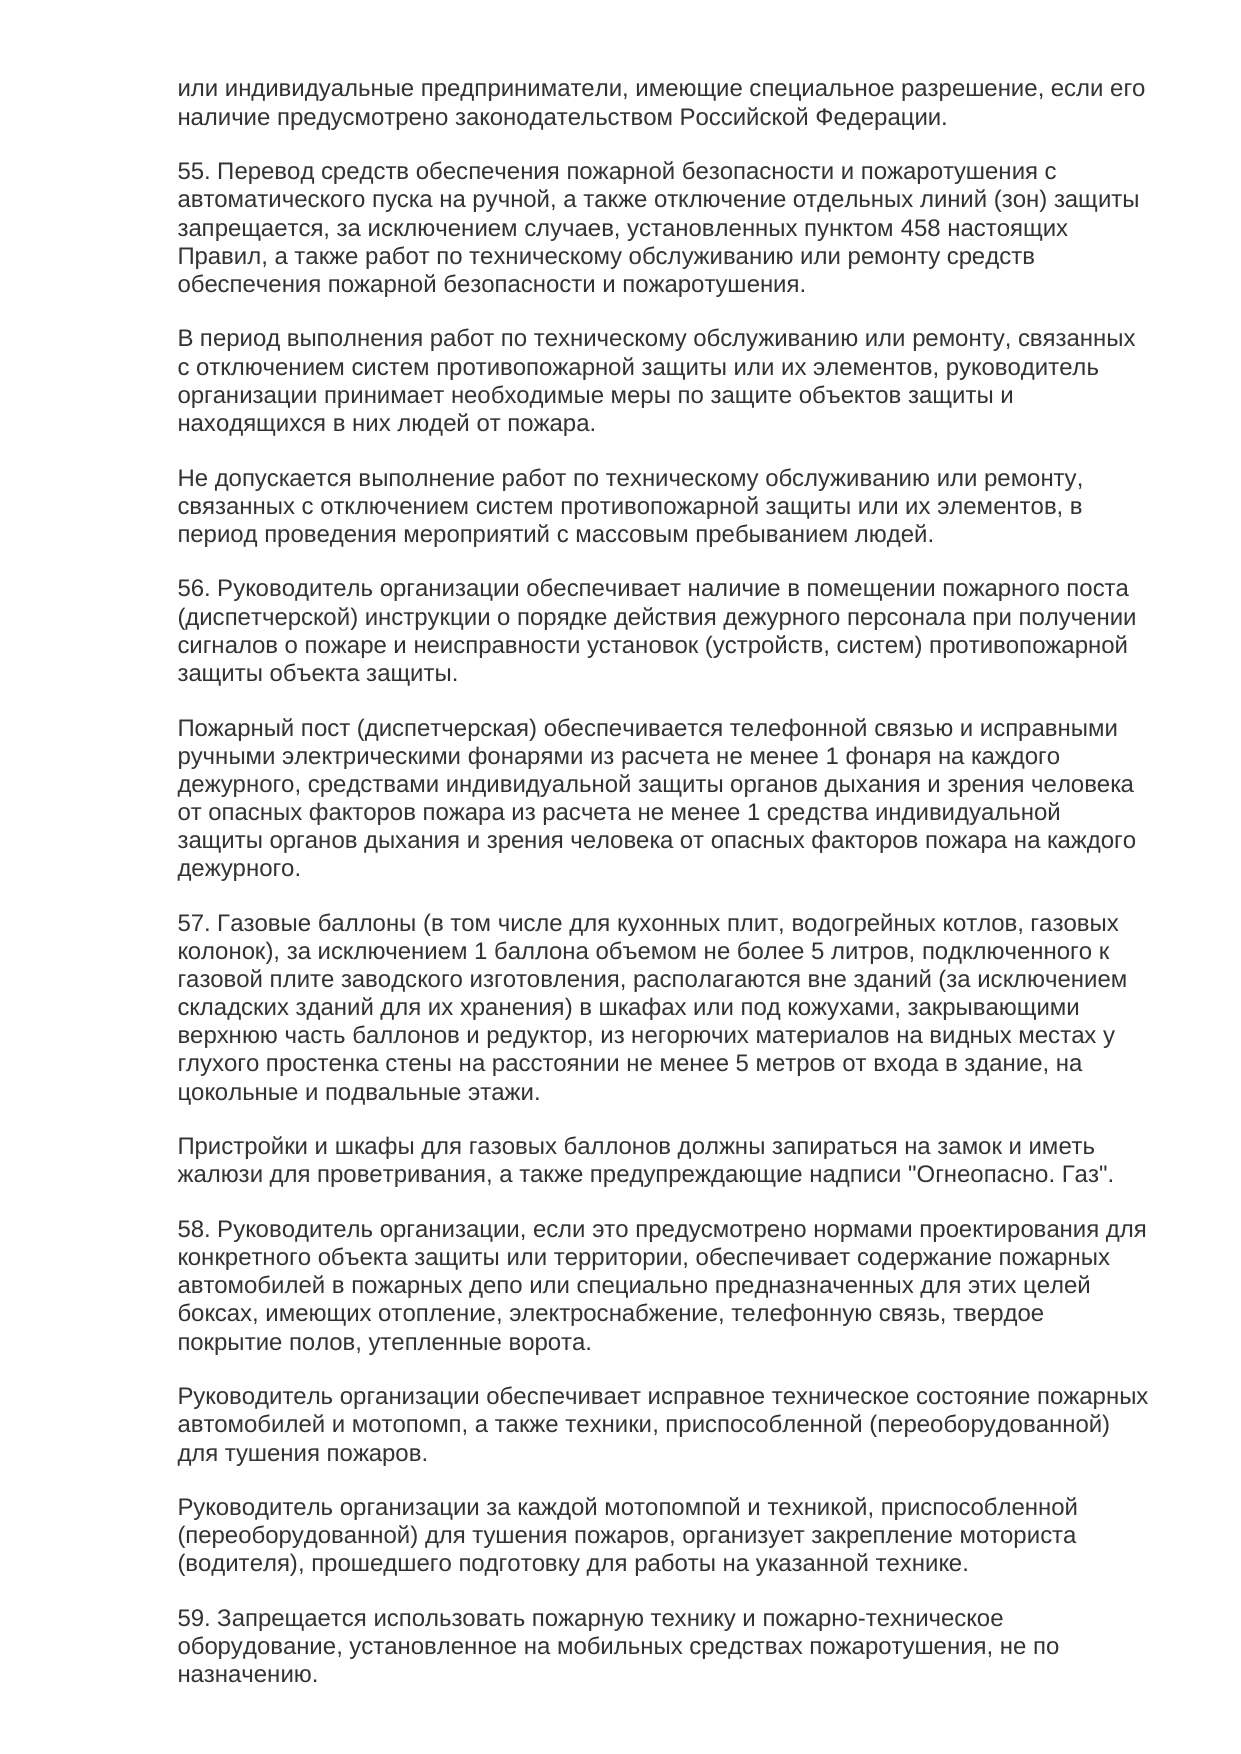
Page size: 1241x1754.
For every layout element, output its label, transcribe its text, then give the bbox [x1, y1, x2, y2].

text Руководитель организации обеспечивает исправное техническое состояние пожарных автомобилей и мотопомп, а также техники, приспособленной (переоборудованной) для тушения пожаров. [177, 1382, 1152, 1466]
text Пожарный пост (диспетчерская) обеспечивается телефонной связью и исправными ручными электрическими фонарями из расчета не менее 1 фонаря на каждого дежурного, средствами индивидуальной защиты органов дыхания и зрения человека от опасных факторов пожара из расчета не менее 1 средства индивидуальной защиты органов дыхания и зрения человека от опасных факторов пожара на каждого дежурного. [177, 713, 1152, 882]
text 55. Перевод средств обеспечения пожарной безопасности и пожаротушения с автоматического пуска на ручной, а также отключение отдельных линий (зон) защиты запрещается, за исключением случаев, установленных пунктом 458 настоящих Правил, а также работ по техническому обслуживанию или ремонту средств обеспечения пожарной безопасности и пожаротушения. [177, 157, 1152, 297]
text Пристройки и шкафы для газовых баллонов должны запираться на замок и иметь жалюзи для проветривания, а также предупреждающие надписи "Огнеопасно. Газ". [177, 1132, 1152, 1188]
text Руководитель организации за каждой мотопомпой и техникой, приспособленной (переоборудованной) для тушения пожаров, организует закрепление моториста (водителя), прошедшего подготовку для работы на указанной технике. [177, 1493, 1152, 1577]
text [177, 74, 1152, 130]
text 57. Газовые баллоны (в том числе для кухонных плит, водогрейных котлов, газовых колонок), за исключением 1 баллона объемом не более 5 литров, подключенного к газовой плите заводского изготовления, располагаются вне зданий (за исключением складских зданий для их хранения) в шкафах или под кожухами, закрывающими верхнюю часть баллонов и редуктор, из негорючих материалов на видных местах у глухого простенка стены на расстоянии не менее 5 метров от входа в здание, на цокольные и подвальные этажи. [177, 908, 1152, 1105]
text Не допускается выполнение работ по техническому обслуживанию или ремонту, связанных с отключением систем противопожарной защиты или их элементов, в период проведения мероприятий с массовым пребыванием людей. [177, 463, 1152, 547]
text В период выполнения работ по техническому обслуживанию или ремонту, связанных с отключением систем противопожарной защиты или их элементов, руководитель организации принимает необходимые меры по защите объектов защиты и находящихся в них людей от пожара. [177, 324, 1152, 436]
text 59. Запрещается использовать пожарную технику и пожарно-техническое оборудование, установленное на мобильных средствах пожаротушения, не по назначению. [177, 1603, 1152, 1688]
text 58. Руководитель организации, если это предусмотрено нормами проектирования для конкретного объекта защиты или территории, обеспечивает содержание пожарных автомобилей в пожарных депо или специально предназначенных для этих целей боксах, имеющих отопление, электроснабжение, телефонную связь, твердое покрытие полов, утепленные ворота. [177, 1214, 1152, 1355]
text 56. Руководитель организации обеспечивает наличие в помещении пожарного поста (диспетчерской) инструкции о порядке действия дежурного персонала при получении сигналов о пожаре и неисправности установок (устройств, систем) противопожарной защиты объекта защиты. [177, 574, 1152, 686]
